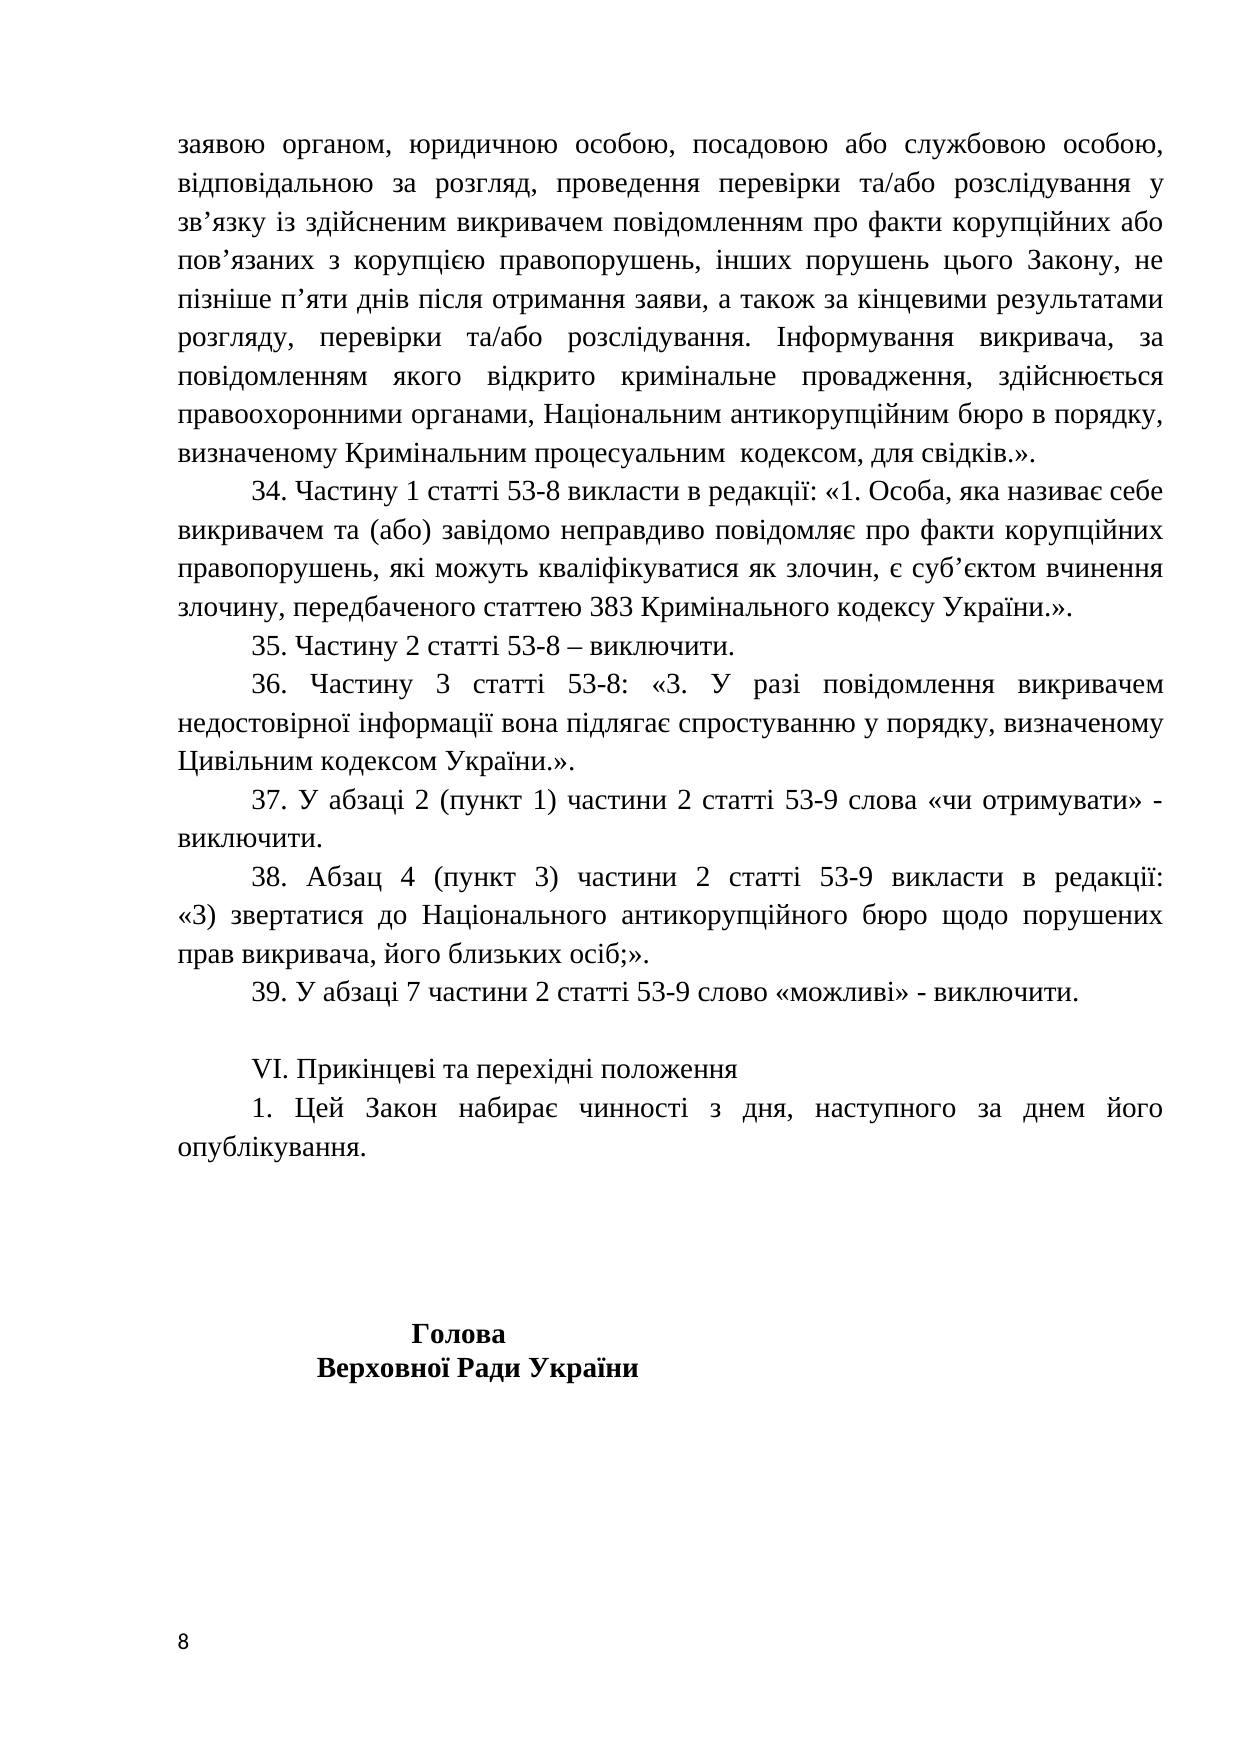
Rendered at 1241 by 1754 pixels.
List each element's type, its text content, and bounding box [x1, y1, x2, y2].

text 34. Частину 1 статті 53-8 викласти в редакції: «1. Особа, яка називає себе викривачем та (або) завідомо неправдиво повідомляє про факти корупційних правопорушень, які можуть кваліфікуватися як злочин, є суб’єктом вчинення злочину, передбаченого статтею 383 Кримінального кодексу України.». [177, 473, 1164, 623]
text Голова [177, 1316, 1164, 1350]
text 38. Абзац 4 (пункт 3) частини 2 статті 53-9 викласти в редакції: «3) звертатися до Національного антикорупційного бюро щодо порушених прав викривача, його близьких осіб;». [177, 859, 1164, 969]
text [177, 127, 1164, 468]
text 36. Частину 3 статті 53-8: «3. У разі повідомлення викривачем недостовірної інформації вона підлягає спростуванню у порядку, визначеному Цивільним кодексом України.». [177, 666, 1164, 777]
text Верховної Ради України [177, 1350, 1164, 1383]
text 37. У абзаці 2 (пункт 1) частини 2 статті 53-9 слова «чи отримувати» - виключити. [177, 782, 1164, 854]
text 1. Цей Закон набирає чинності з дня, наступного за днем його опублікування. [177, 1090, 1164, 1162]
text 39. У абзаці 7 частини 2 статті 53-9 слово «можливі» - виключити. [177, 974, 1164, 1008]
text VI. Прикінцеві та перехідні положення [177, 1052, 1164, 1085]
text 35. Частину 2 статті 53-8 – виключити. [177, 628, 1164, 661]
